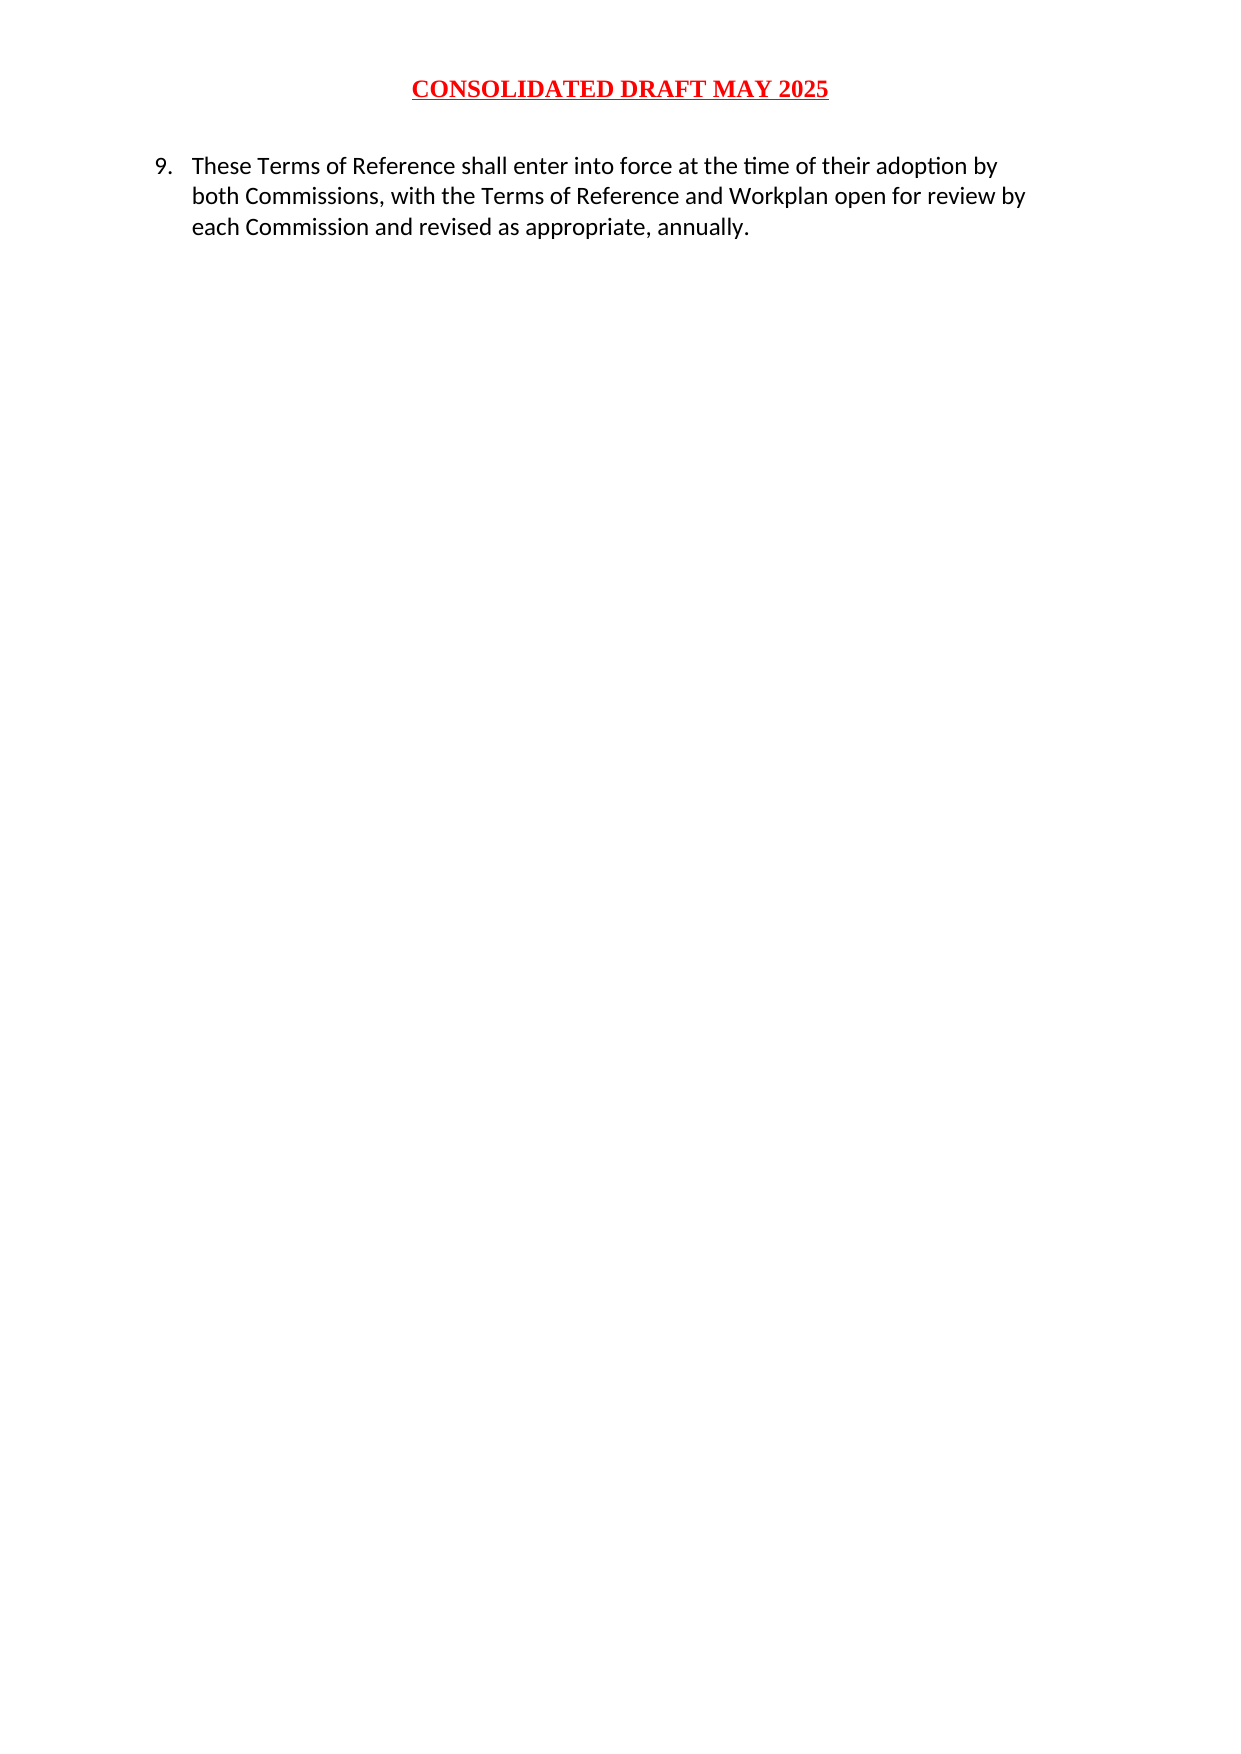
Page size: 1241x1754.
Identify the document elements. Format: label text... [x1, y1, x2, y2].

list These Terms of Reference shall enter into force at the time of their adoption by both Commissions, with the Terms of Reference and Workplan open for review by each Commission and revised as appropriate, annually. [154, 150, 1039, 242]
